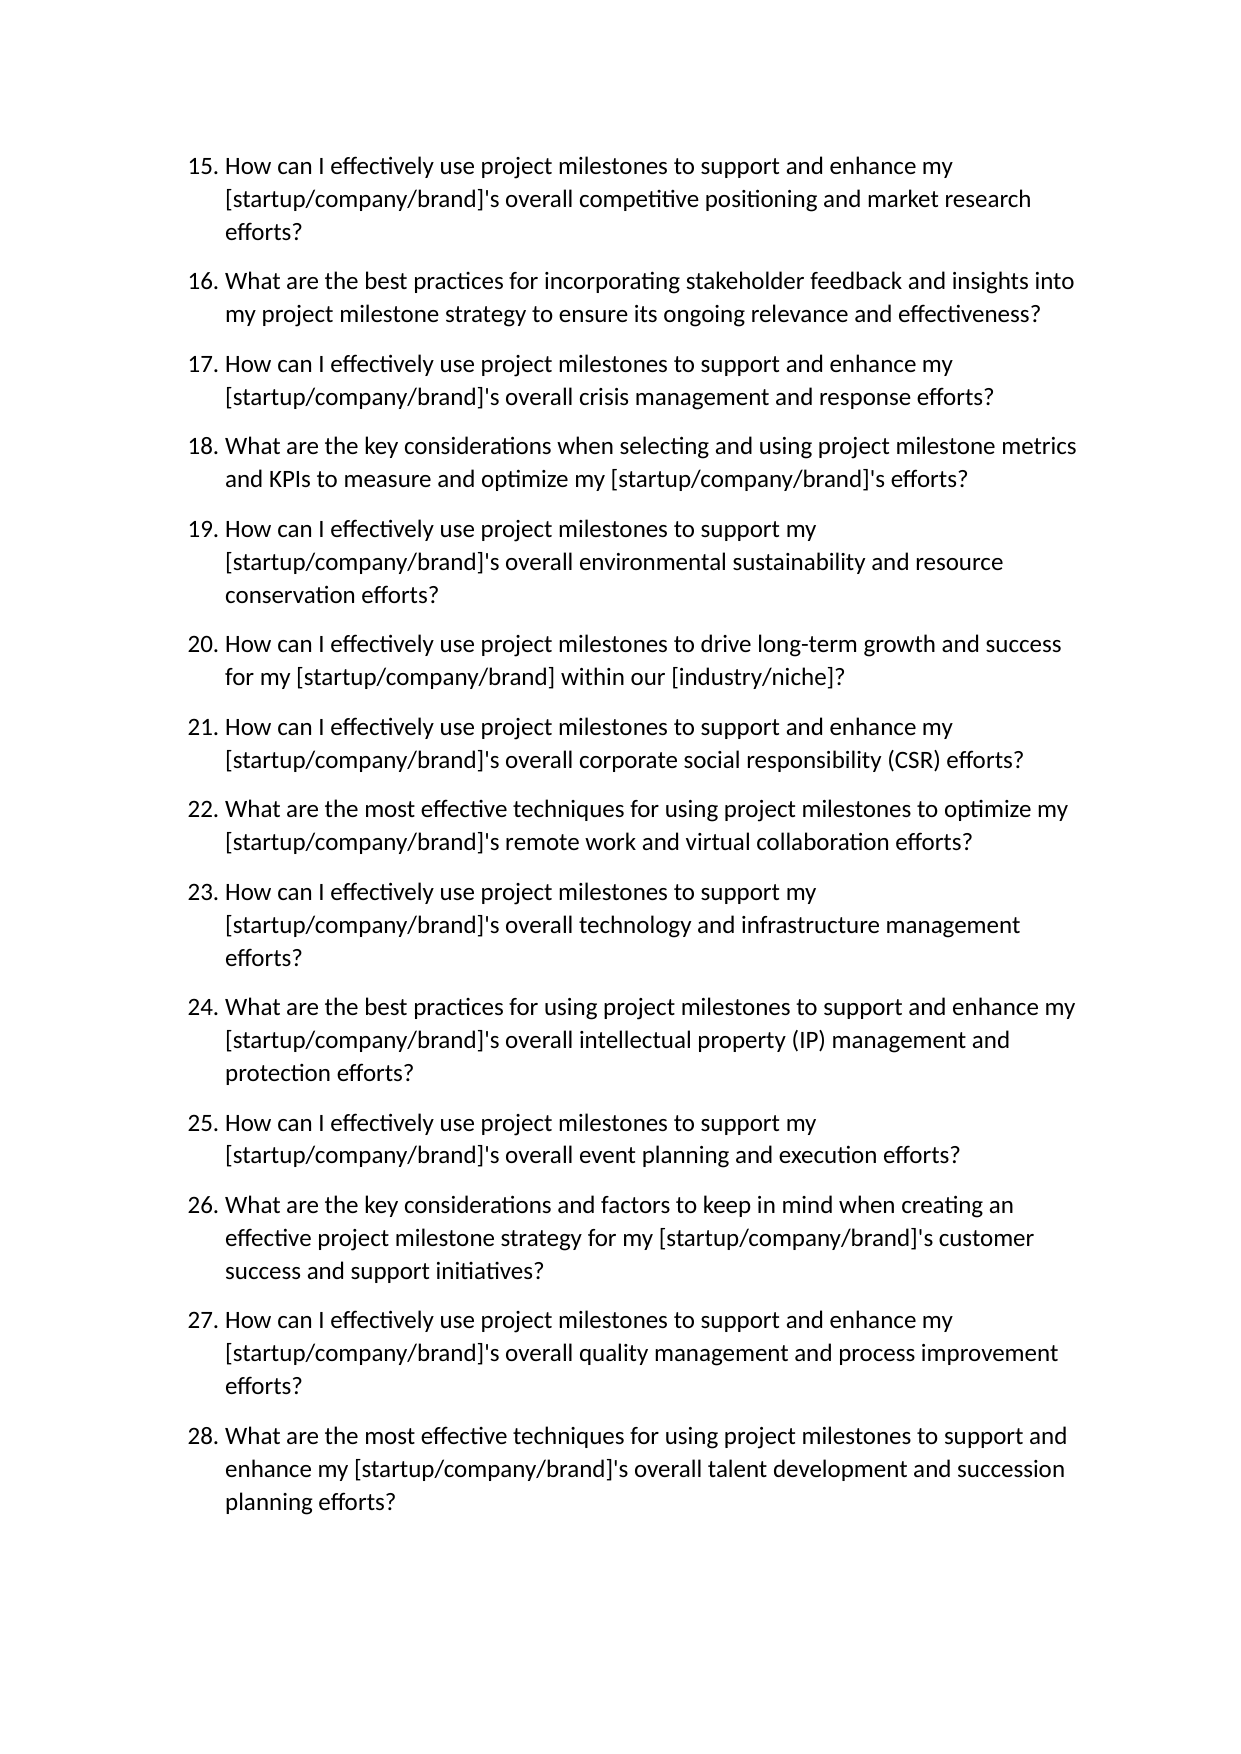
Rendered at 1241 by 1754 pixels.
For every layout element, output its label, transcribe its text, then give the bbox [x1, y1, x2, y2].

list What are the most effective techniques for using project milestones to support and enhance my [startup/company/brand]'s overall talent development and succession planning efforts? [187, 1420, 1090, 1516]
list How can I effectively use project milestones to support and enhance my [startup/company/brand]'s overall quality management and process improvement efforts? [187, 1304, 1090, 1401]
list How can I effectively use project milestones to support and enhance my [startup/company/brand]'s overall crisis management and response efforts? [187, 348, 1090, 411]
list What are the key considerations when selecting and using project milestone metrics and KPIs to measure and optimize my [startup/company/brand]'s efforts? [187, 430, 1090, 494]
list How can I effectively use project milestones to support my [startup/company/brand]'s overall technology and infrastructure management efforts? [187, 876, 1090, 972]
list How can I effectively use project milestones to drive long-term growth and success for my [startup/company/brand] within our [industry/niche]? [187, 628, 1090, 692]
list How can I effectively use project milestones to support and enhance my [startup/company/brand]'s overall corporate social responsibility (CSR) efforts? [187, 711, 1090, 774]
list What are the best practices for incorporating stakeholder feedback and insights into my project milestone strategy to ensure its ongoing relevance and effectiveness? [187, 265, 1090, 329]
list How can I effectively use project milestones to support my [startup/company/brand]'s overall environmental sustainability and resource conservation efforts? [187, 513, 1090, 609]
list How can I effectively use project milestones to support and enhance my [startup/company/brand]'s overall competitive positioning and market research efforts? [187, 150, 1090, 246]
list What are the best practices for using project milestones to support and enhance my [startup/company/brand]'s overall intellectual property (IP) management and protection efforts? [187, 991, 1090, 1088]
list What are the key considerations and factors to keep in mind when creating an effective project milestone strategy for my [startup/company/brand]'s customer success and support initiatives? [187, 1189, 1090, 1286]
list What are the most effective techniques for using project milestones to optimize my [startup/company/brand]'s remote work and virtual collaboration efforts? [187, 793, 1090, 857]
list How can I effectively use project milestones to support my [startup/company/brand]'s overall event planning and execution efforts? [187, 1107, 1090, 1170]
